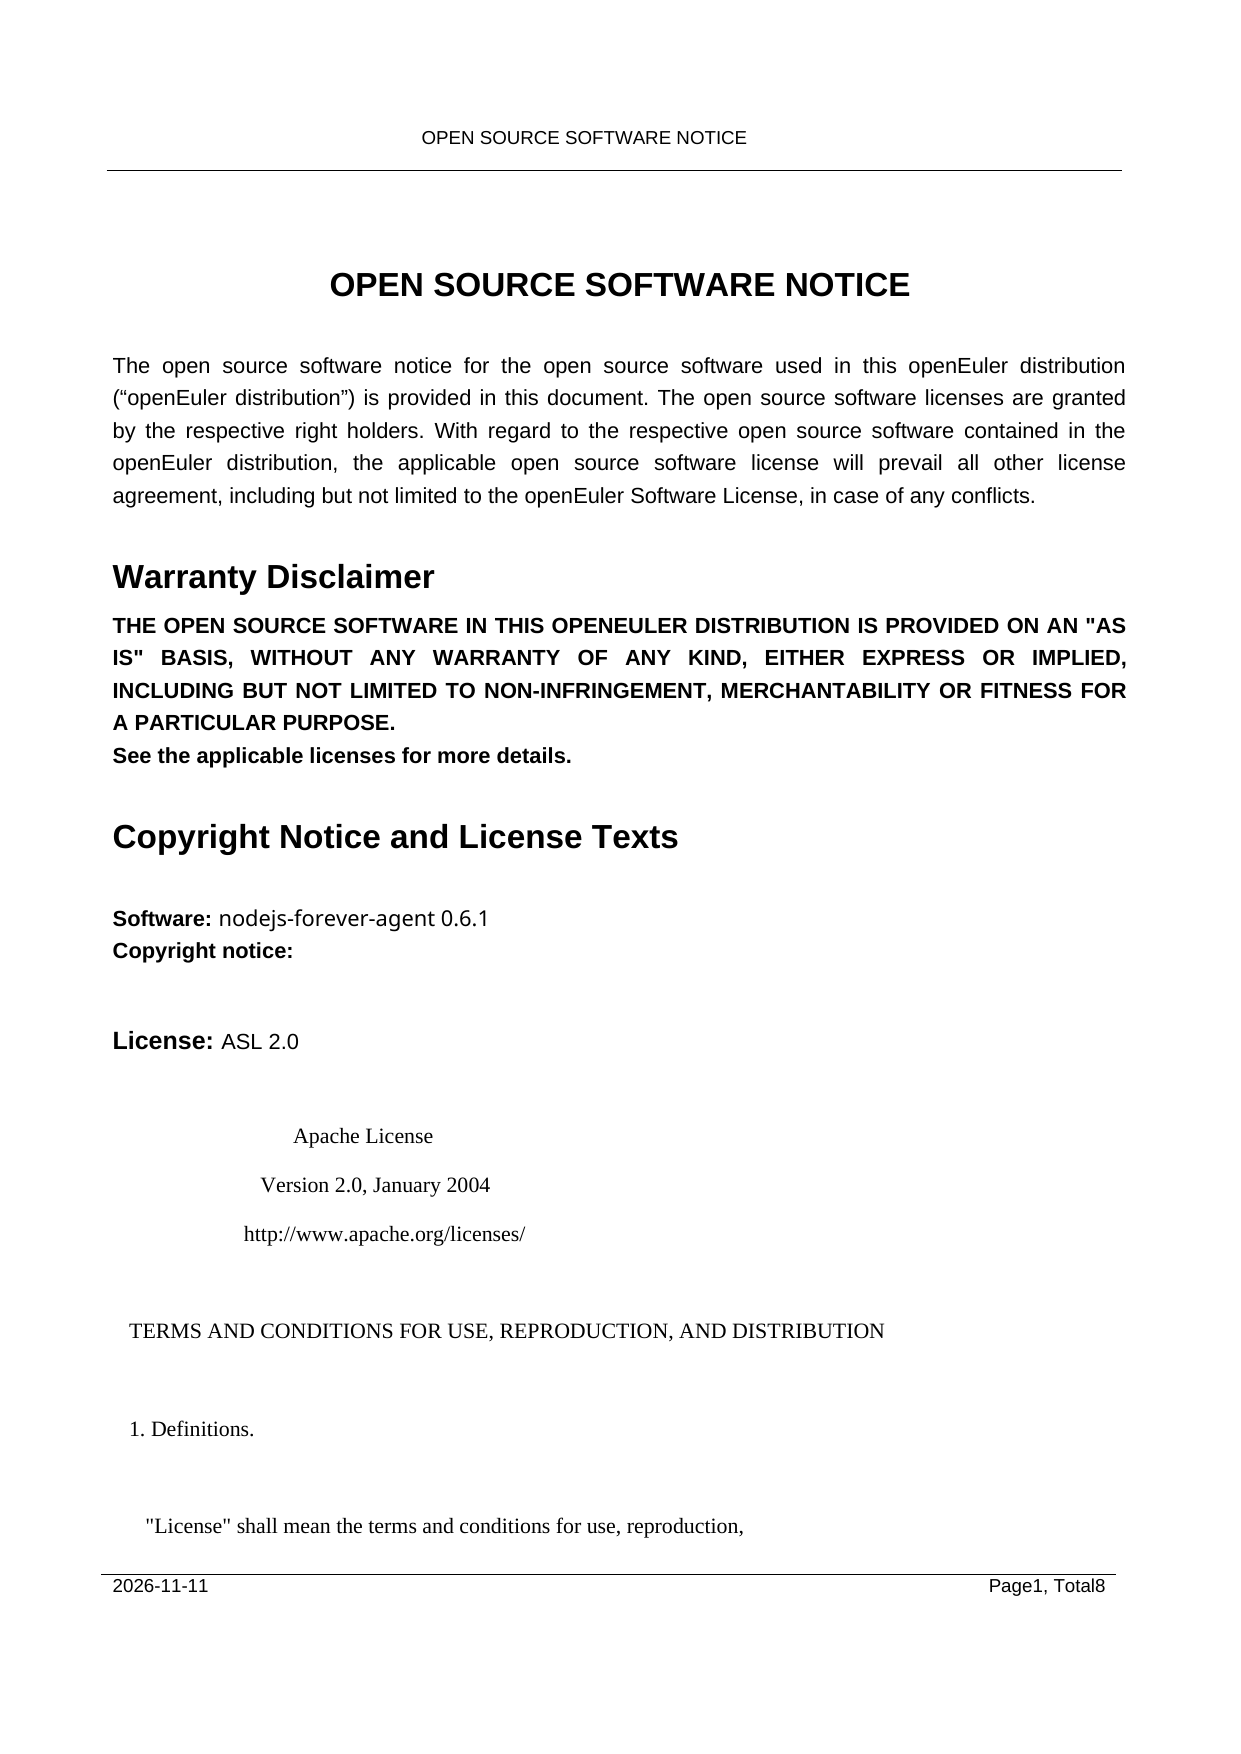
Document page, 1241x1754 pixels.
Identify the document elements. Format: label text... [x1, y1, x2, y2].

text Warranty Disclaimer [112, 544, 1128, 609]
text OPEN SOURCE SOFTWARE NOTICE [112, 251, 1128, 316]
text The open source software notice for the open source software used in this openEuler distribution (“openEuler distribution”) is provided in this document. The open source software licenses are granted by the respective right holders. With regard to the respective open source software contained in the openEuler distribution, the applicable open source software license will prevail all other license agreement, including but not limited to the openEuler Software License, in case of any conflicts. [112, 349, 1128, 511]
text THE OPEN SOURCE SOFTWARE IN THIS OPENEULER DISTRIBUTION IS PROVIDED ON AN "AS IS" BASIS, WITHOUT ANY WARRANTY OF ANY KIND, EITHER EXPRESS OR IMPLIED, INCLUDING BUT NOT LIMITED TO NON-INFRINGEMENT, MERCHANTABILITY OR FITNESS FOR A PARTICULAR PURPOSE. See the applicable licenses for more details. [112, 609, 1128, 771]
text License: ASL 2.0 [112, 1024, 1128, 1057]
text Copyright notice: [112, 934, 1128, 966]
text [112, 1071, 1128, 1542]
text Software: nodejs-forever-agent 0.6.1 [112, 901, 1128, 934]
text Copyright Notice and License Texts [112, 804, 1128, 869]
